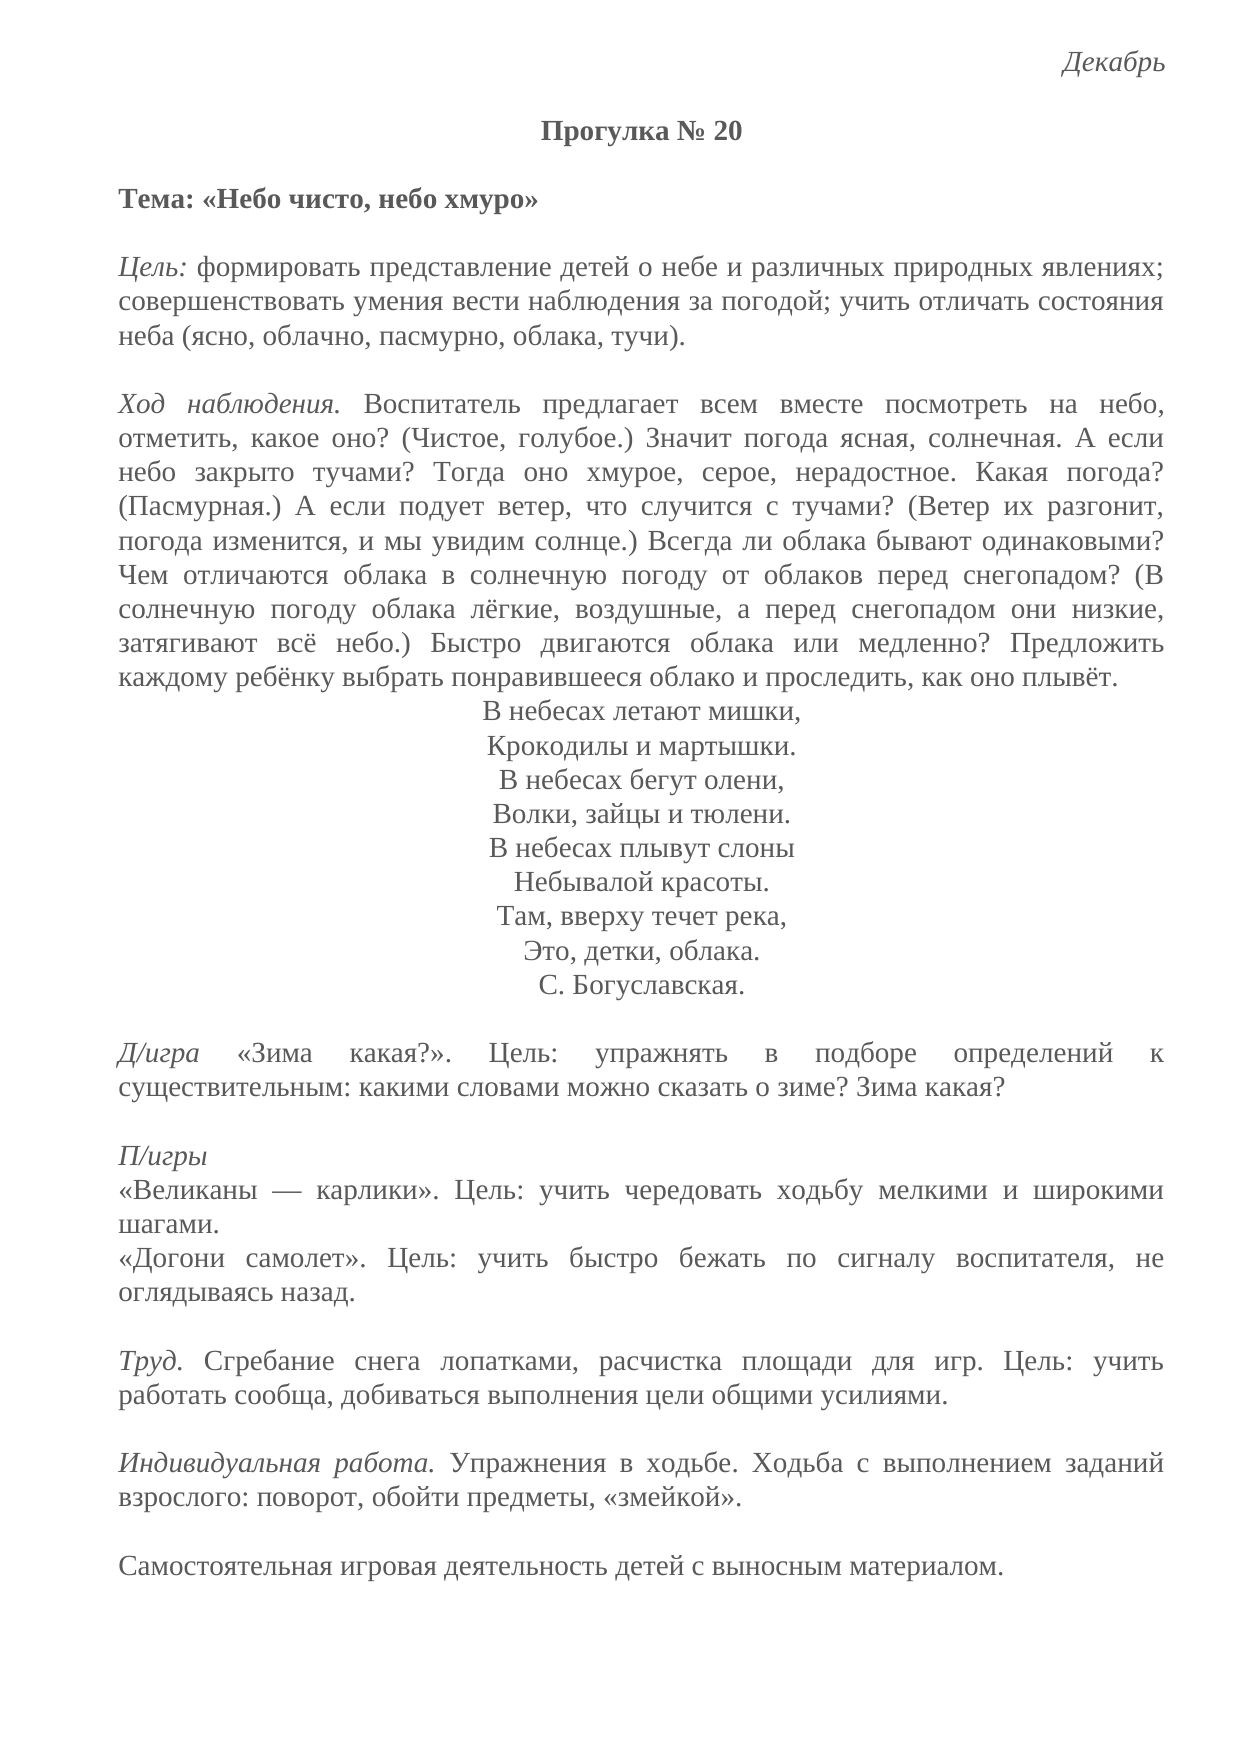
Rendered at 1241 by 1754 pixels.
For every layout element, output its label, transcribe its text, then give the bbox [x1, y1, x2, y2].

text С. Богуславская. [118, 966, 1165, 1000]
text «Догони самолет». Цель: учить быстро бежать по сигналу воспитателя, не оглядываясь назад. [118, 1239, 1165, 1308]
text Это, детки, облака. [118, 932, 1165, 966]
text Прогулка № 20 [118, 112, 1165, 146]
text Там, вверху течет река, [118, 898, 1165, 932]
text Самостоятельная игровая деятельность детей с выносным материалом. [118, 1547, 1165, 1581]
text Крокодилы и мартышки. [118, 727, 1165, 761]
text «Великаны — карлики». Цель: учить чередовать ходьбу мелкими и широкими шагами. [118, 1171, 1165, 1239]
text В небесах летают мишки, [118, 693, 1165, 727]
text Небывалой красоты. [118, 864, 1165, 898]
text Цель: формировать представление детей о небе и различных природных явлениях; совершенствовать умения вести наблюдения за погодой; учить отличать состояния неба (ясно, облачно, пасмурно, облака, тучи). [118, 249, 1165, 351]
text Д/игра «Зима какая?». Цель: упражнять в подборе определений к существительным: какими словами можно сказать о зиме? Зима какая? [118, 1034, 1165, 1103]
text В небесах бегут олени, [118, 761, 1165, 795]
text Индивидуальная работа. Упражнения в ходьбе. Ходьба с выполнением заданий взрослого: поворот, обойти предметы, «змейкой». [118, 1444, 1165, 1513]
text Ход наблюдения. Воспитатель предлагает всем вместе посмотреть на небо, отметить, какое оно? (Чистое, голубое.) Значит погода ясная, солнечная. А если небо закрыто тучами? Тогда оно хмурое, серое, нерадостное. Какая погода? (Пасмурная.) А если подует ветер, что случится с тучами? (Ветер их разгонит, погода изменится, и мы увидим солнце.) Всегда ли облака бывают одинаковыми? Чем отличаются облака в солнечную погоду от облаков перед снегопадом? (В солнечную погоду облака лёгкие, воздушные, а перед снегопадом они низкие, затягивают всё небо.) Быстро двигаются облака или медленно? Предложить каждому ребёнку выбрать понравившееся облако и проследить, как оно плывёт. [118, 385, 1165, 693]
text Декабрь [118, 44, 1165, 78]
text В небесах плывут слоны [118, 829, 1165, 864]
text Тема: «Небо чисто, небо хмуро» [118, 180, 1165, 214]
text П/игры [118, 1137, 1165, 1171]
text Волки, зайцы и тюлени. [118, 795, 1165, 829]
text Труд. Сгребание снега лопатками, расчистка площади для игр. Цель: учить работать сообща, добиваться выполнения цели общими усилиями. [118, 1342, 1165, 1410]
